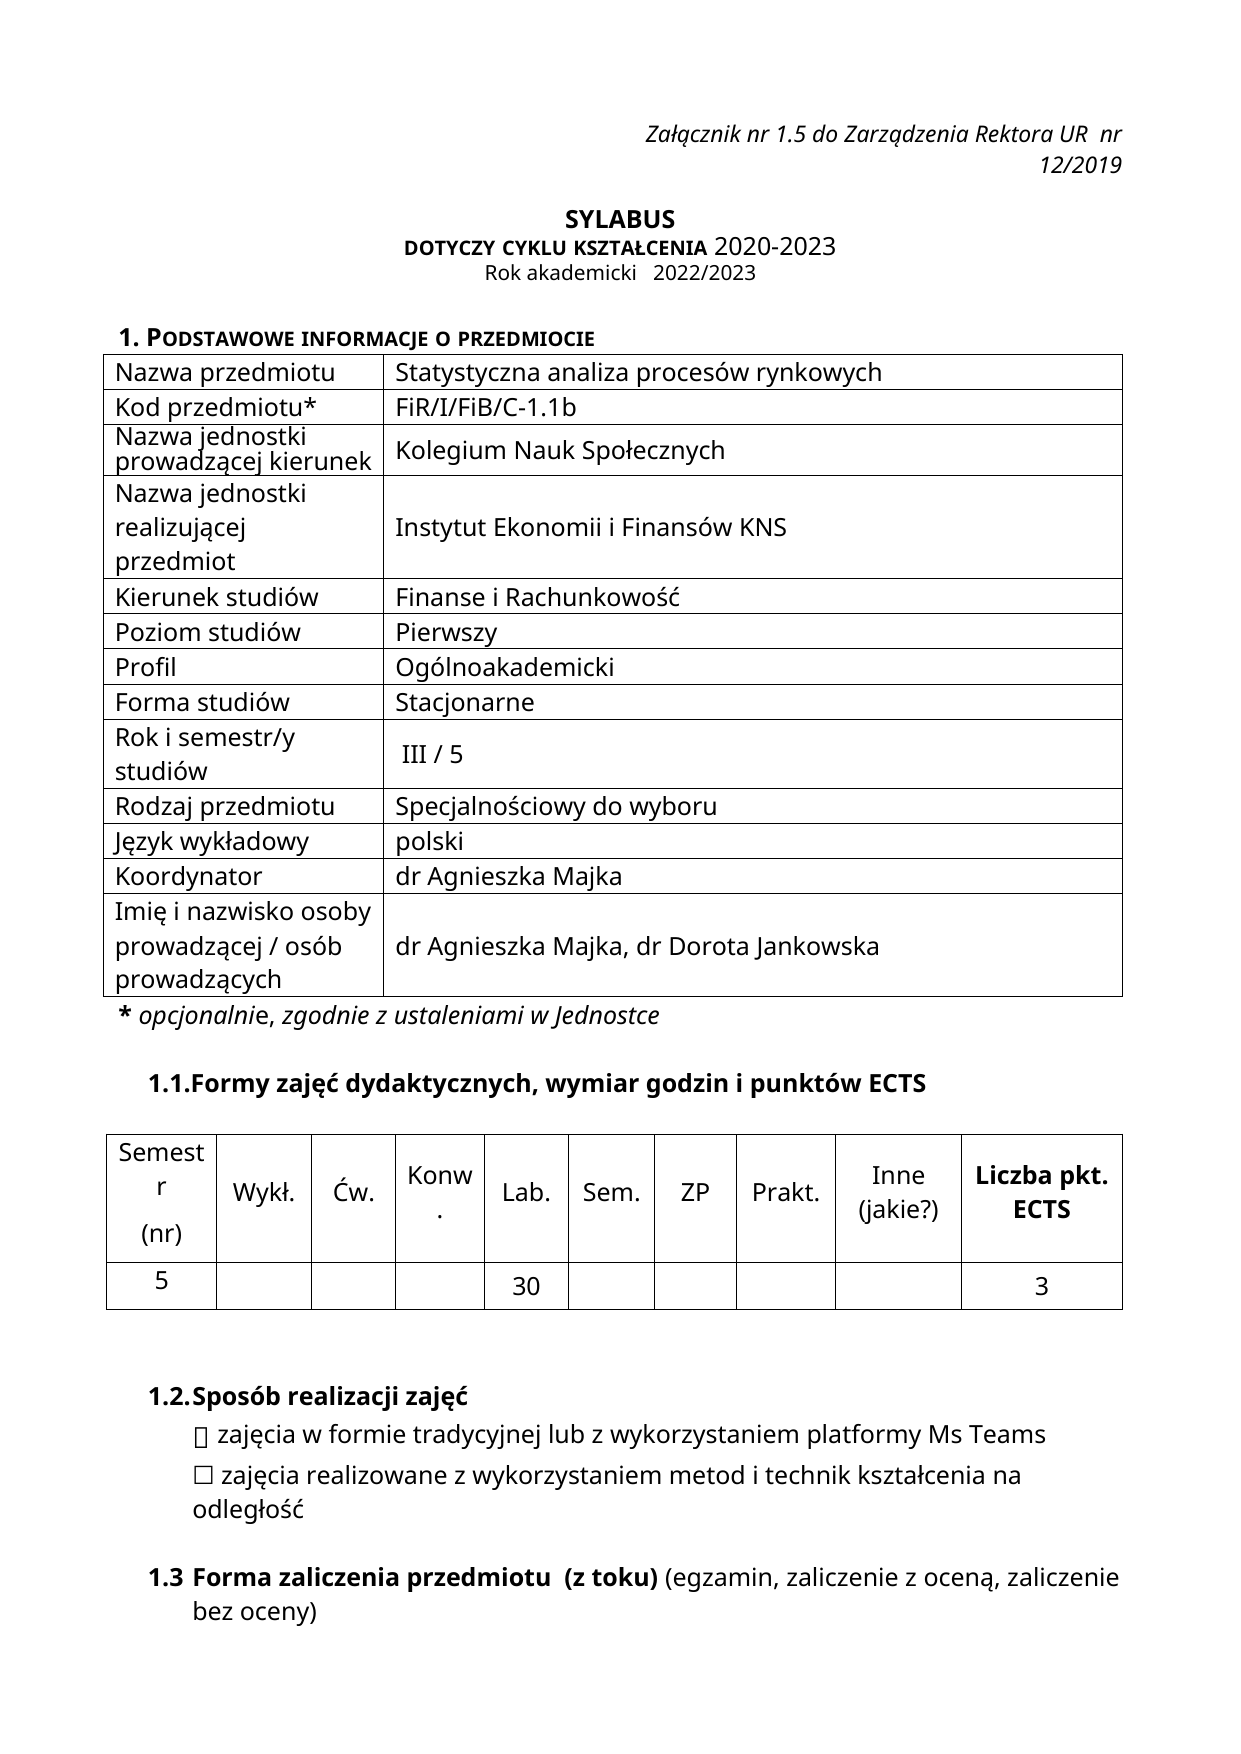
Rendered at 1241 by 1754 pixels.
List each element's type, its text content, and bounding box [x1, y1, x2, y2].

table_cell Rodzaj przedmiotu [104, 789, 383, 823]
text  zajęcia w formie tradycyjnej lub z wykorzystaniem platformy Ms Teams [192, 1412, 1122, 1457]
table_cell Ogólnoakademicki [384, 649, 1122, 683]
text ☐ zajęcia realizowane z wykorzystaniem metod i technik kształcenia na odległość [192, 1457, 1122, 1526]
table_cell [655, 1263, 736, 1309]
text Załącznik nr 1.5 do Zarządzenia Rektora UR nr 12/2019 [118, 118, 1122, 181]
table_cell dr Agnieszka Majka, dr Dorota Jankowska [384, 894, 1122, 996]
table_cell 30 [485, 1263, 568, 1309]
table_cell Nazwa jednostki realizującej przedmiot [104, 476, 383, 578]
table_cell [396, 1263, 484, 1309]
text * opcjonalnie, zgodnie z ustaleniami w Jednostce [118, 997, 1122, 1031]
text SYLABUS [118, 201, 1122, 236]
table_cell Specjalnościowy do wyboru [384, 789, 1122, 823]
table_cell polski [384, 824, 1122, 858]
text 1.3 Forma zaliczenia przedmiotu (z toku) (egzamin, zaliczenie z oceną, zaliczenie bez oceny) [148, 1559, 1122, 1628]
text 1. Podstawowe informacje o przedmiocie [118, 319, 1122, 354]
table_cell Finanse i Rachunkowość [384, 579, 1122, 613]
table_cell [836, 1263, 961, 1309]
table_cell Język wykładowy [104, 824, 383, 858]
table_cell Stacjonarne [384, 685, 1122, 718]
table_cell [569, 1263, 654, 1309]
table_header Ćw. [312, 1135, 395, 1262]
table_cell 5 [107, 1263, 216, 1309]
table_cell Kolegium Nauk Społecznych [384, 425, 1122, 475]
table_cell FiR/I/FiB/C-1.1b [384, 390, 1122, 424]
table_header Liczba pkt. ECTS [962, 1135, 1122, 1262]
table_cell [737, 1263, 835, 1309]
table_cell [312, 1263, 395, 1309]
table_cell Nazwa jednostki prowadzącej kierunek [104, 425, 383, 475]
table_cell Imię i nazwisko osoby prowadzącej / osób prowadzących [104, 894, 383, 996]
table_cell Poziom studiów [104, 614, 383, 648]
text 1.1.Formy zajęć dydaktycznych, wymiar godzin i punktów ECTS [148, 1065, 1122, 1099]
text 1.2. Sposób realizacji zajęć [148, 1378, 1122, 1412]
table_header Konw. [396, 1135, 484, 1262]
table_cell Kierunek studiów [104, 579, 383, 613]
table_cell Profil [104, 649, 383, 683]
table_cell [217, 1263, 311, 1309]
table_header Statystyczna analiza procesów rynkowych [384, 355, 1122, 389]
table_cell Pierwszy [384, 614, 1122, 648]
table_cell 3 [962, 1263, 1122, 1309]
table_header ZP [655, 1135, 736, 1262]
table_cell dr Agnieszka Majka [384, 859, 1122, 893]
table_cell III / 5 [384, 720, 1122, 788]
table_cell Rok i semestr/y studiów [104, 720, 383, 788]
table_header Prakt. [737, 1135, 835, 1262]
table_cell Koordynator [104, 859, 383, 893]
table_header Lab. [485, 1135, 568, 1262]
text dotyczy cyklu kształcenia 2020-2023 [118, 236, 1122, 261]
table_header Nazwa przedmiotu [104, 355, 383, 389]
table_header Wykł. [217, 1135, 311, 1262]
table_header Semestr (nr) [107, 1135, 216, 1262]
table_cell Forma studiów [104, 685, 383, 718]
table_header Sem. [569, 1135, 654, 1262]
table_cell Instytut Ekonomii i Finansów KNS [384, 476, 1122, 578]
text Rok akademicki 2022/2023 [118, 261, 1122, 286]
table_header Inne (jakie?) [836, 1135, 961, 1262]
table_cell Kod przedmiotu* [104, 390, 383, 424]
